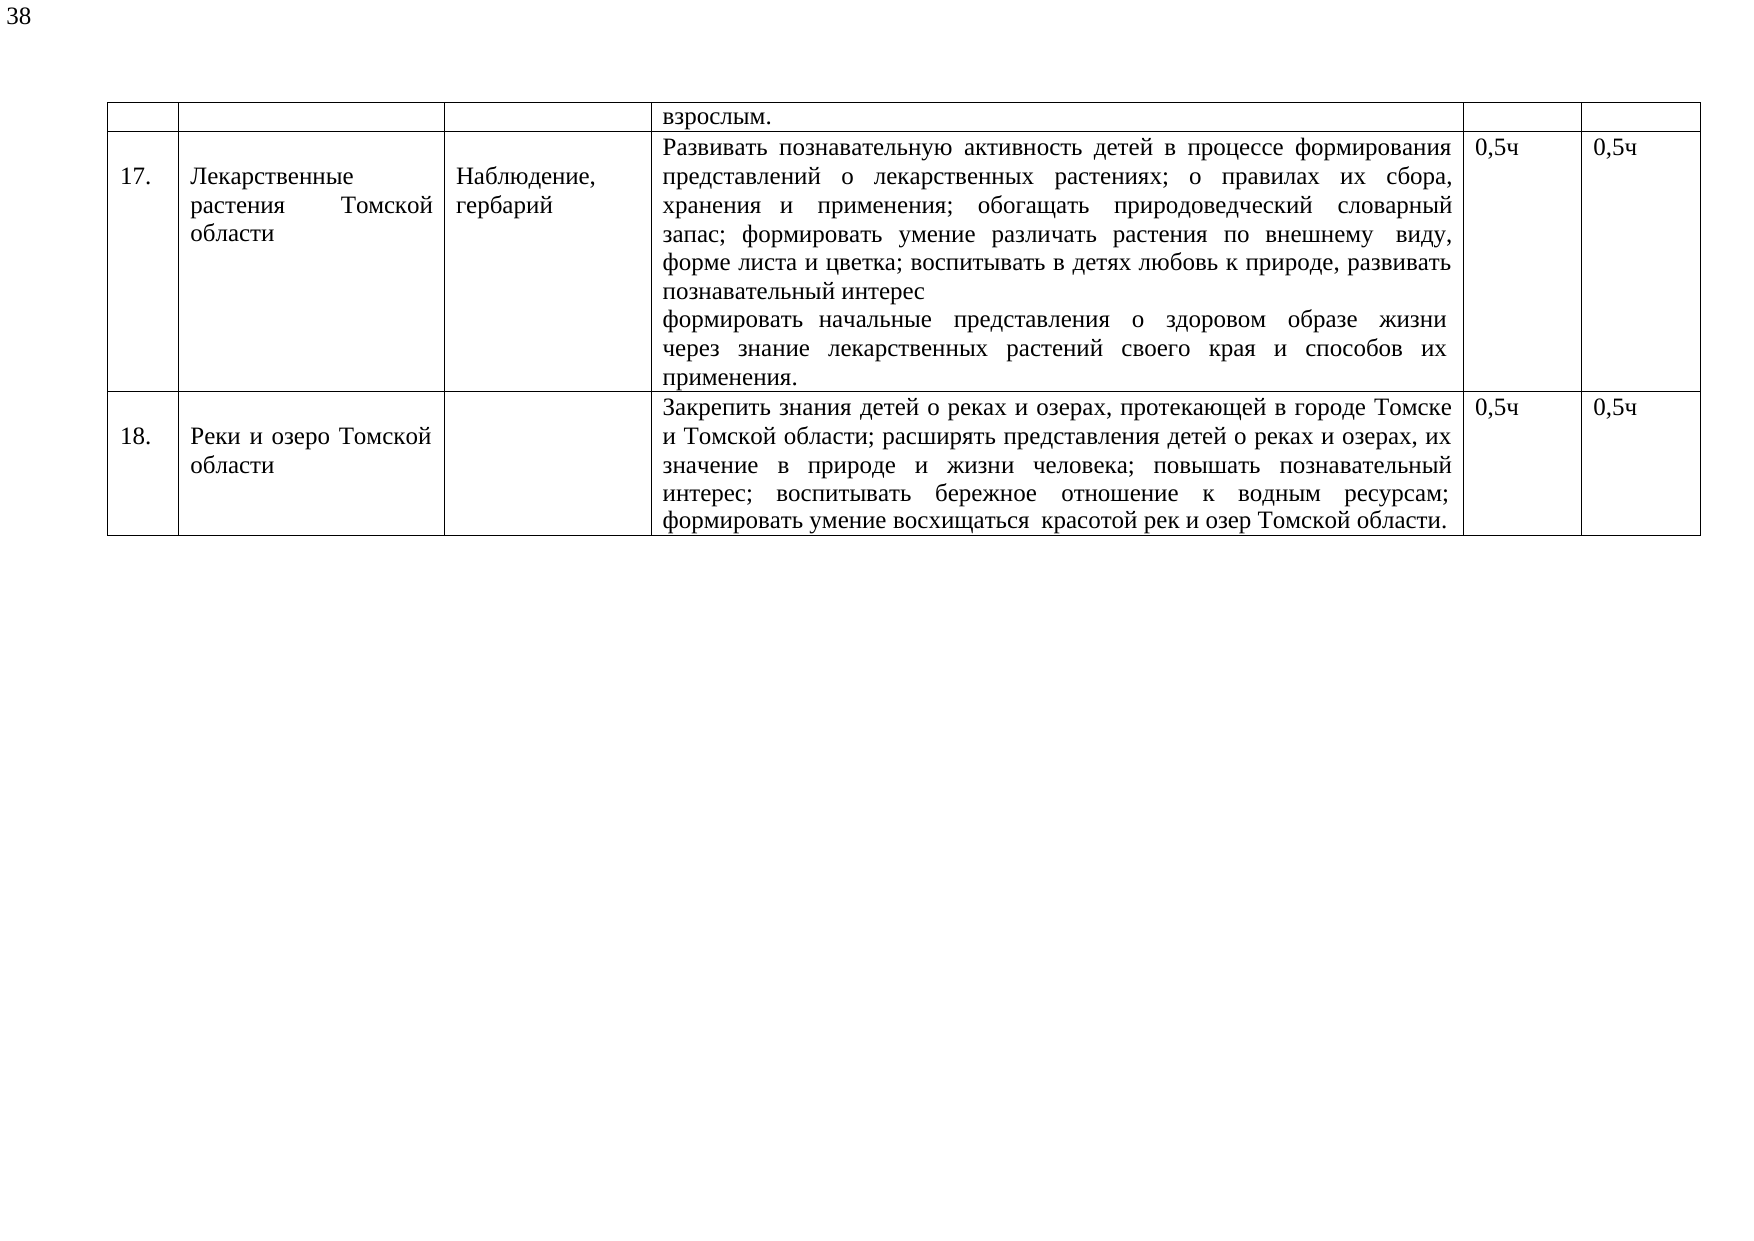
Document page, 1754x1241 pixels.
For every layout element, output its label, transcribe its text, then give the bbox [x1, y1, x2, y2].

table_header [1582, 103, 1700, 131]
table_cell Наблюдение, гербарий [445, 132, 651, 391]
table_header [179, 103, 444, 131]
table_cell Лекарственные растения Томской области [179, 132, 444, 391]
table_header взрослым. [652, 103, 1463, 131]
table_cell 0,5ч [1464, 132, 1581, 391]
table_cell 0,5ч [1582, 132, 1700, 391]
table_cell Закрепить знания детей о реках и озерах, протекающей в городе Томске и Томской области; расширять представления детей о реках и озерах, их значение в природе и жизни человека; повышать познавательный интерес; воспитывать бережное отношение к водным ресурсам; формировать умение восхищаться красотой рек и озер Томской области. [652, 392, 1463, 534]
table_header [108, 103, 178, 131]
table_cell 18. [108, 392, 178, 534]
table_cell Реки и озеро Томской области [179, 392, 444, 534]
table_cell 0,5ч [1464, 392, 1581, 534]
table_cell 17. [108, 132, 178, 391]
table_cell Развивать познавательную активность детей в процессе формирования представлений о лекарственных растениях; о правилах их сбора, хранения и применения; обогащать природоведческий словарный запас; формировать умение различать растения по внешнему виду, форме листа и цветка; воспитывать в детях любовь к природе, развивать познавательный интерес формировать начальные представления о здоровом образе жизни через знание лекарственных растений своего края и способов их применения. [652, 132, 1463, 391]
table_header [1464, 103, 1581, 131]
table_cell 0,5ч [1582, 392, 1700, 534]
table_cell [445, 392, 651, 534]
table_header [445, 103, 651, 131]
